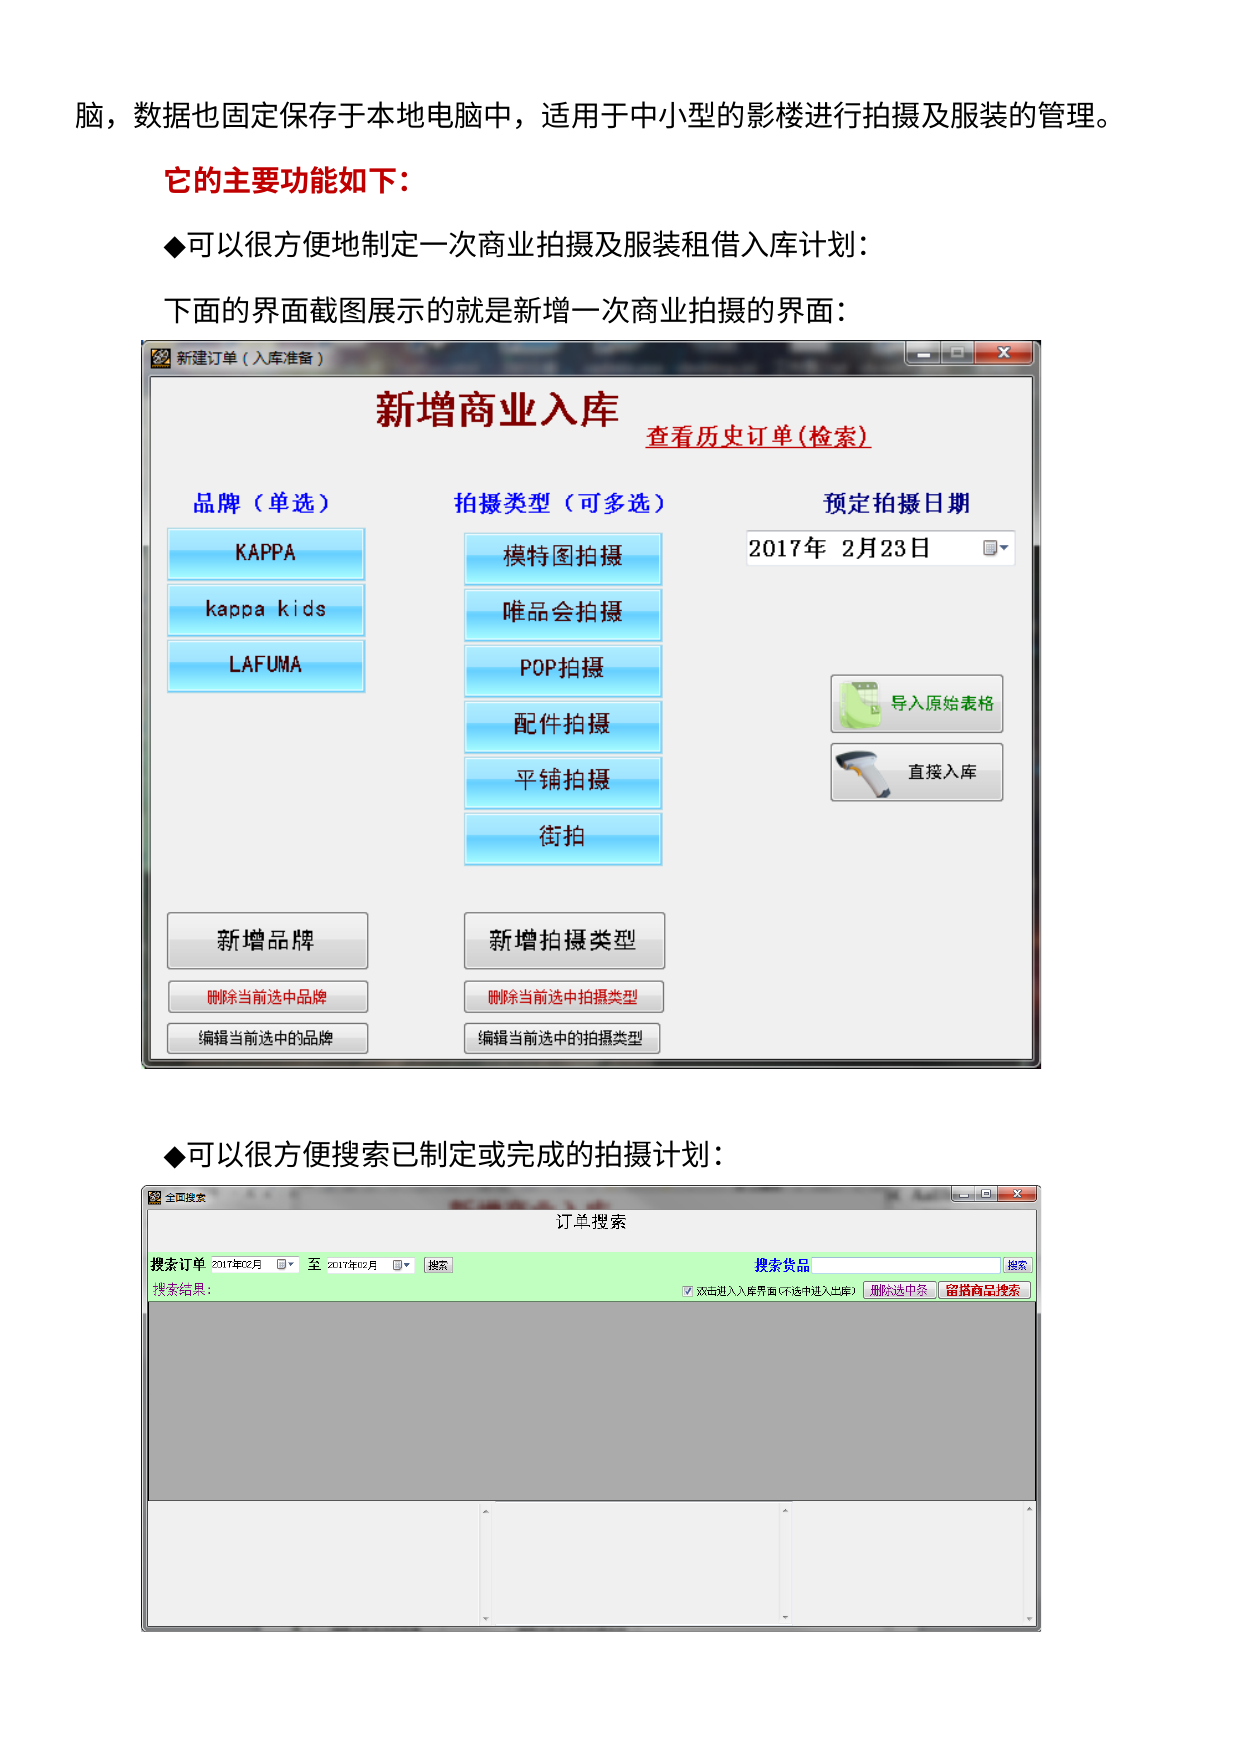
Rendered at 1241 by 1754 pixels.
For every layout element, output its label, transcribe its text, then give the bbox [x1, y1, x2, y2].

picture [141, 340, 1042, 1069]
text 它的主要功能如下： [75, 146, 1165, 211]
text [75, 81, 1165, 146]
text ◆可以很方便搜索已制定或完成的拍摄计划： [75, 1121, 1165, 1186]
picture [141, 1185, 1042, 1632]
text ◆可以很方便地制定一次商业拍摄及服装租借入库计划： [75, 211, 1165, 276]
text 下面的界面截图展示的就是新增一次商业拍摄的界面： [75, 276, 1165, 341]
